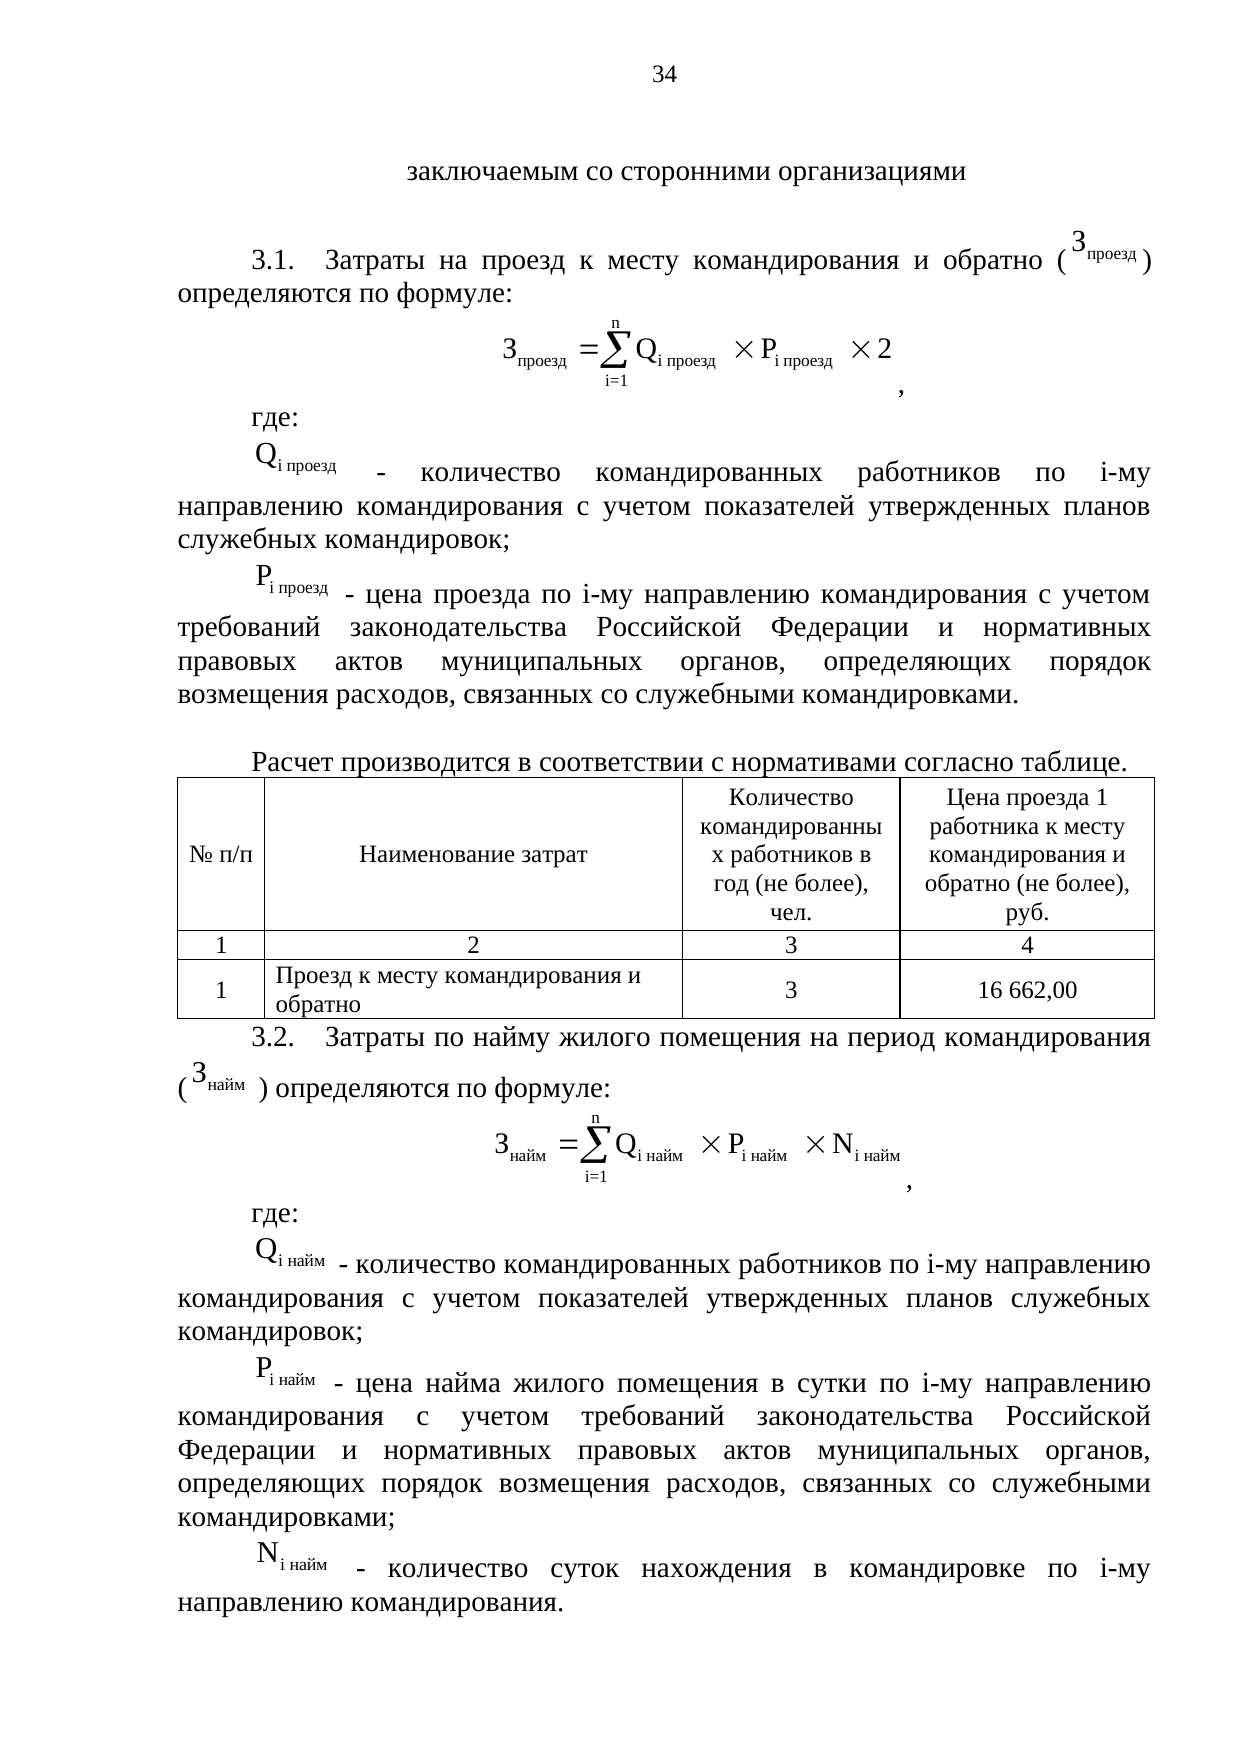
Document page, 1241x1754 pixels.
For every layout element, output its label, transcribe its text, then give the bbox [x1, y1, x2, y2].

text где: [177, 399, 1152, 433]
list Затраты на проезд к месту командирования и обратно () определяются по формуле: [177, 221, 1152, 309]
text - цена проезда по i-му направлению командирования с учетом требований законодательства Российской Федерации и нормативных правовых актов муниципальных органов, определяющих порядок возмещения расходов, связанных со служебными командировками. [177, 555, 1152, 710]
text , [177, 1104, 1152, 1195]
text - количество командированных работников по i-му направлению командирования с учетом показателей утвержденных планов служебных командировок; [177, 433, 1152, 555]
table_cell Проезд к месту командирования и обратно [265, 960, 682, 1018]
text заключаемым со сторонними организациями [177, 153, 1152, 187]
table_cell 3 [683, 931, 899, 959]
text - цена найма жилого помещения в сутки по i-му направлению командирования с учетом требований законодательства Российской Федерации и нормативных правовых актов муниципальных органов, определяющих порядок возмещения расходов, связанных со служебными командировками; [177, 1347, 1152, 1533]
text - количество командированных работников по i-му направлению командирования с учетом показателей утвержденных планов служебных командировок; [177, 1228, 1152, 1347]
table_cell 3 [683, 960, 899, 1018]
list Затраты по найму жилого помещения на период командирования ( ) определяются по формуле: [177, 1019, 1152, 1104]
table_cell 2 [265, 931, 682, 959]
table_header Цена проезда 1 работника к месту командирования и обратно (не более), руб. [901, 778, 1154, 929]
text Расчет производится в соответствии с нормативами согласно таблице. [177, 744, 1152, 777]
text где: [177, 1195, 1152, 1228]
table_header Наименование затрат [265, 778, 682, 929]
table_header № п/п [178, 778, 264, 929]
table_header Количество командированных работников в год (не более), чел. [683, 778, 899, 929]
table_cell 1 [178, 960, 264, 1018]
table_cell 4 [901, 931, 1154, 959]
table_cell 16 662,00 [901, 960, 1154, 1018]
table_cell 1 [178, 931, 264, 959]
text - количество суток нахождения в командировке по i-му направлению командирования. [177, 1533, 1152, 1618]
text , [177, 309, 1152, 399]
